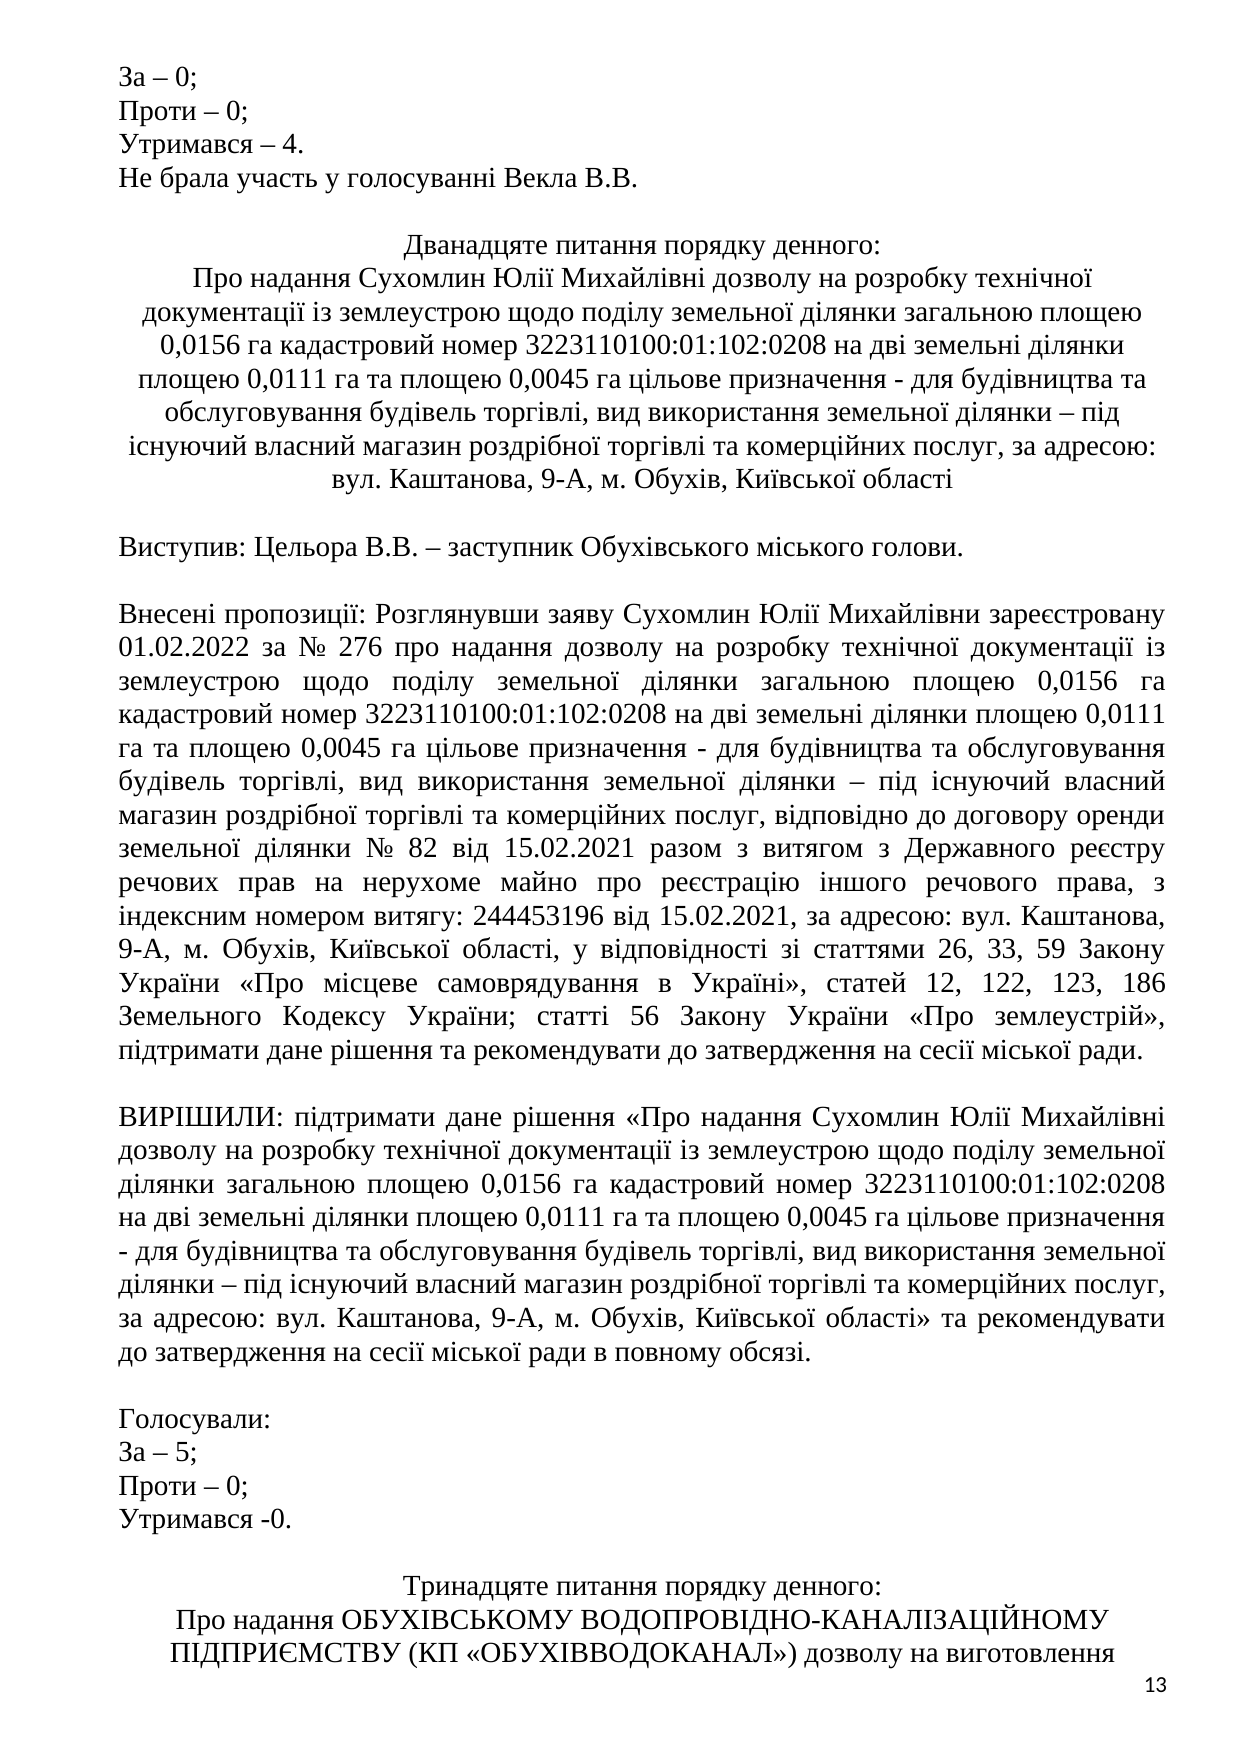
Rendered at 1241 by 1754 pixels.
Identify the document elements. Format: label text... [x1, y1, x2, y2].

text Проти – 0; [118, 93, 1167, 126]
text Виступив: Цельора В.В. – заступник Обухівського міського голови. [118, 529, 1167, 562]
text ВИРІШИЛИ: підтримати дане рішення «Про надання Сухомлин Юлії Михайлівні дозволу на розробку технічної документації із землеустрою щодо поділу земельної ділянки загальною площею 0,0156 га кадастровий номер 3223110100:01:102:0208 на дві земельні ділянки площею 0,0111 га та площею 0,0045 га цільове призначення - для будівництва та обслуговування будівель торгівлі, вид використання земельної ділянки – під існуючий власний магазин роздрібної торгівлі та комерційних послуг, за адресою: вул. Каштанова, 9-А, м. Обухів, Київської області» та рекомендувати до затвердження на сесії міської ради в повному обсязі. [118, 1099, 1167, 1367]
text Утримався – 4. [118, 126, 1167, 160]
text За – 5; [118, 1434, 1167, 1468]
text За – 0; [118, 59, 1167, 93]
text Дванадцяте питання порядку денного: [118, 227, 1167, 260]
text Тринадцяте питання порядку денного: [118, 1568, 1167, 1602]
text Про надання Сухомлин Юлії Михайлівні дозволу на розробку технічної документації із землеустрою щодо поділу земельної ділянки загальною площею 0,0156 га кадастровий номер 3223110100:01:102:0208 на дві земельні ділянки площею 0,0111 га та площею 0,0045 га цільове призначення - для будівництва та обслуговування будівель торгівлі, вид використання земельної ділянки – під існуючий власний магазин роздрібної торгівлі та комерційних послуг, за адресою: вул. Каштанова, 9-А, м. Обухів, Київської області [118, 260, 1167, 495]
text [118, 1602, 1167, 1669]
text Голосували: [118, 1401, 1167, 1434]
text Утримався -0. [118, 1501, 1167, 1535]
text Не брала участь у голосуванні Векла В.В. [118, 160, 1167, 193]
text Проти – 0; [118, 1468, 1167, 1501]
text Внесені пропозиції: Розглянувши заяву Сухомлин Юлії Михайлівни зареєстровану 01.02.2022 за № 276 про надання дозволу на розробку технічної документації із землеустрою щодо поділу земельної ділянки загальною площею 0,0156 га кадастровий номер 3223110100:01:102:0208 на дві земельні ділянки площею 0,0111 га та площею 0,0045 га цільове призначення - для будівництва та обслуговування будівель торгівлі, вид використання земельної ділянки – під існуючий власний магазин роздрібної торгівлі та комерційних послуг, відповідно до договору оренди земельної ділянки № 82 від 15.02.2021 разом з витягом з Державного реєстру речових прав на нерухоме майно про реєстрацію іншого речового права, з індексним номером витягу: 244453196 від 15.02.2021, за адресою: вул. Каштанова, 9-А, м. Обухів, Київської області, у відповідності зі статтями 26, 33, 59 Закону України «Про місцеве самоврядування в Україні», статей 12, 122, 123, 186 Земельного Кодексу України; статті 56 Закону України «Про землеустрій», підтримати дане рішення та рекомендувати до затвердження на сесії міської ради. [118, 596, 1167, 1065]
